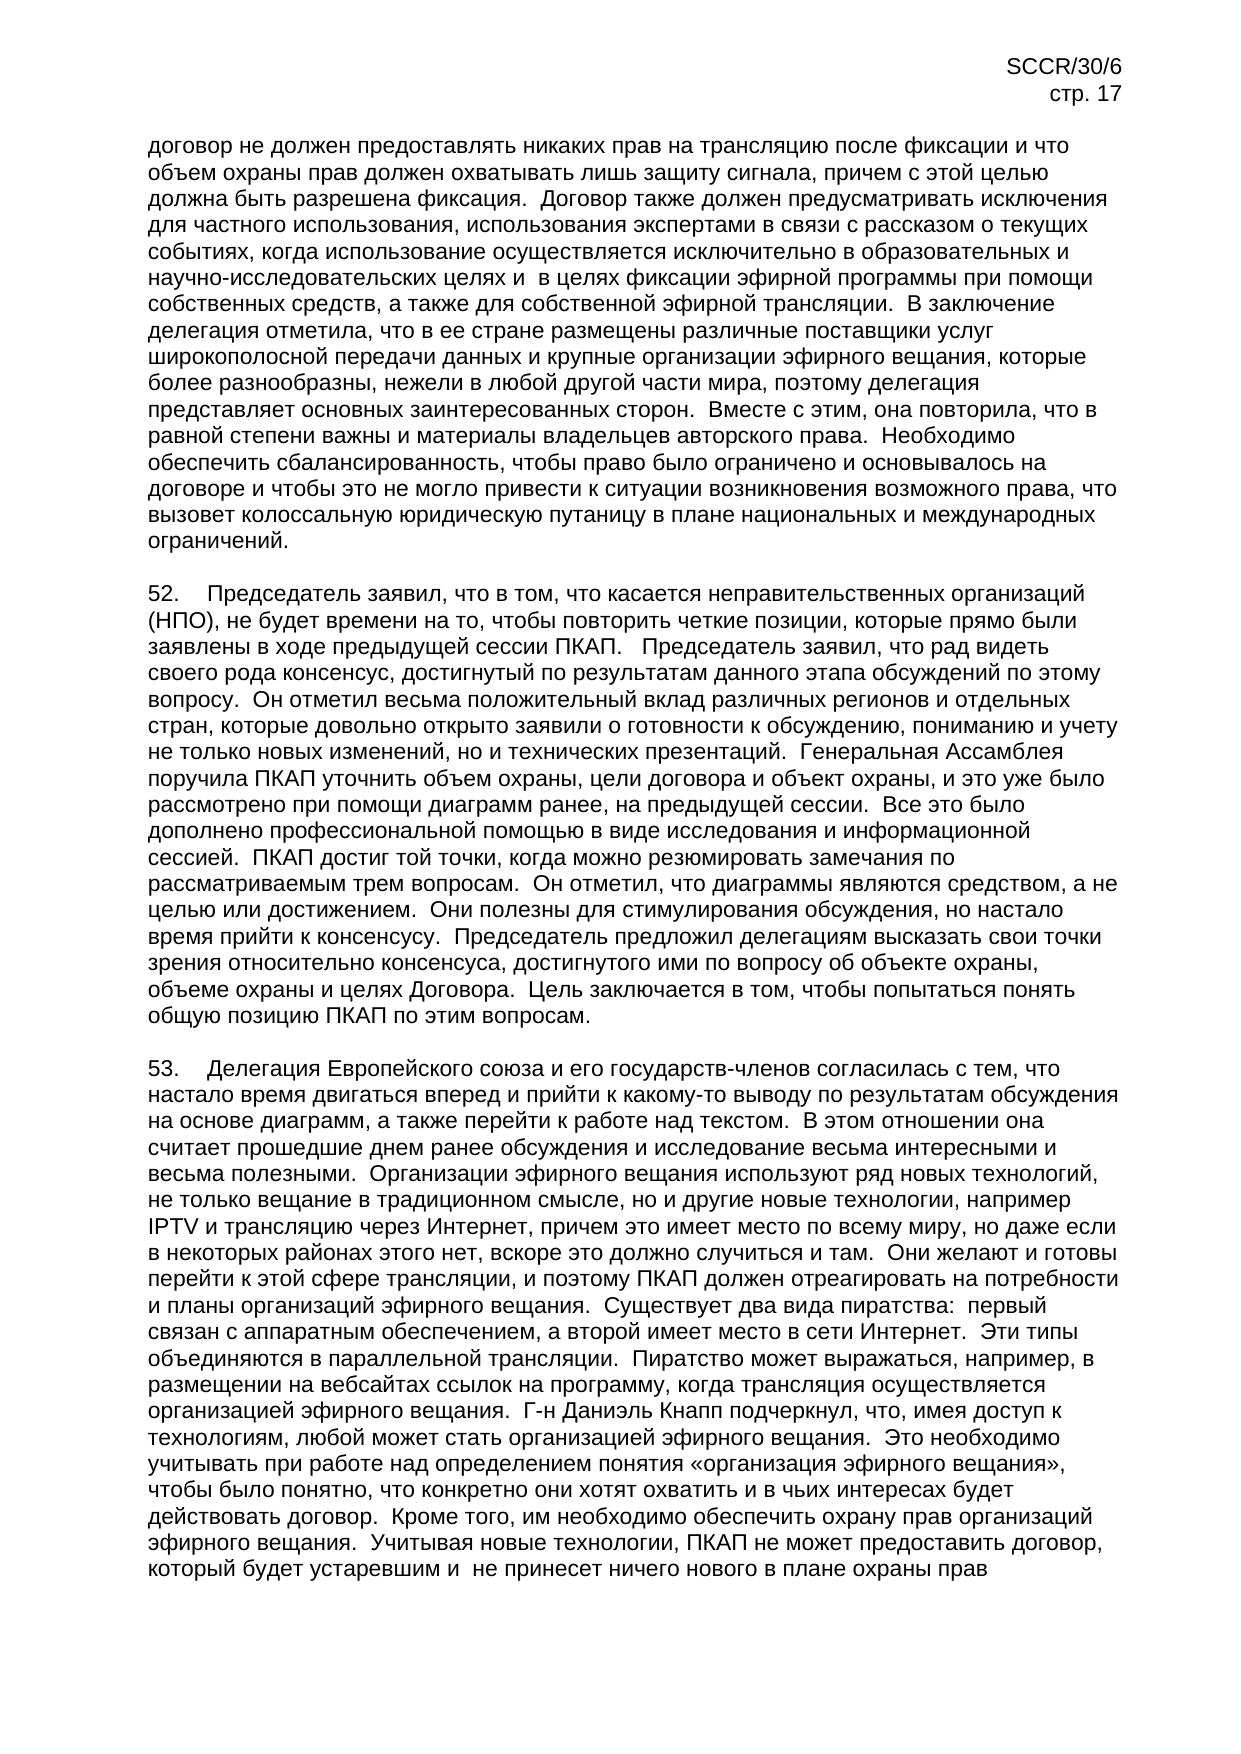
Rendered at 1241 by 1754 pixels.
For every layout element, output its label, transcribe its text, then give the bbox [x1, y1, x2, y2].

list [148, 1054, 1122, 1582]
list Председатель заявил, что в том, что касается неправительственных организаций (НПО), не будет времени на то, чтобы повторить четкие позиции, которые прямо были заявлены в ходе предыдущей сессии ПКАП. Председатель заявил, что рад видеть своего рода консенсус, достигнутый по результатам данного этапа обсуждений по этому вопросу. Он отметил весьма положительный вклад различных регионов и отдельных стран, которые довольно открыто заявили о готовности к обсуждению, пониманию и учету не только новых изменений, но и технических презентаций. Генеральная Ассамблея поручила ПКАП уточнить объем охраны, цели договора и объект охраны, и это уже было рассмотрено при помощи диаграмм ранее, на предыдущей сессии. Все это было дополнено профессиональной помощью в виде исследования и информационной сессией. ПКАП достиг той точки, когда можно резюмировать замечания по рассматриваемым трем вопросам. Он отметил, что диаграммы являются средством, а не целью или достижением. Они полезны для стимулирования обсуждения, но настало время прийти к консенсусу. Председатель предложил делегациям высказать свои точки зрения относительно консенсуса, достигнутого ими по вопросу об объекте охраны, объеме охраны и целях Договора. Цель заключается в том, чтобы попытаться понять общую позицию ПКАП по этим вопросам. [148, 580, 1122, 1028]
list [148, 132, 1122, 554]
